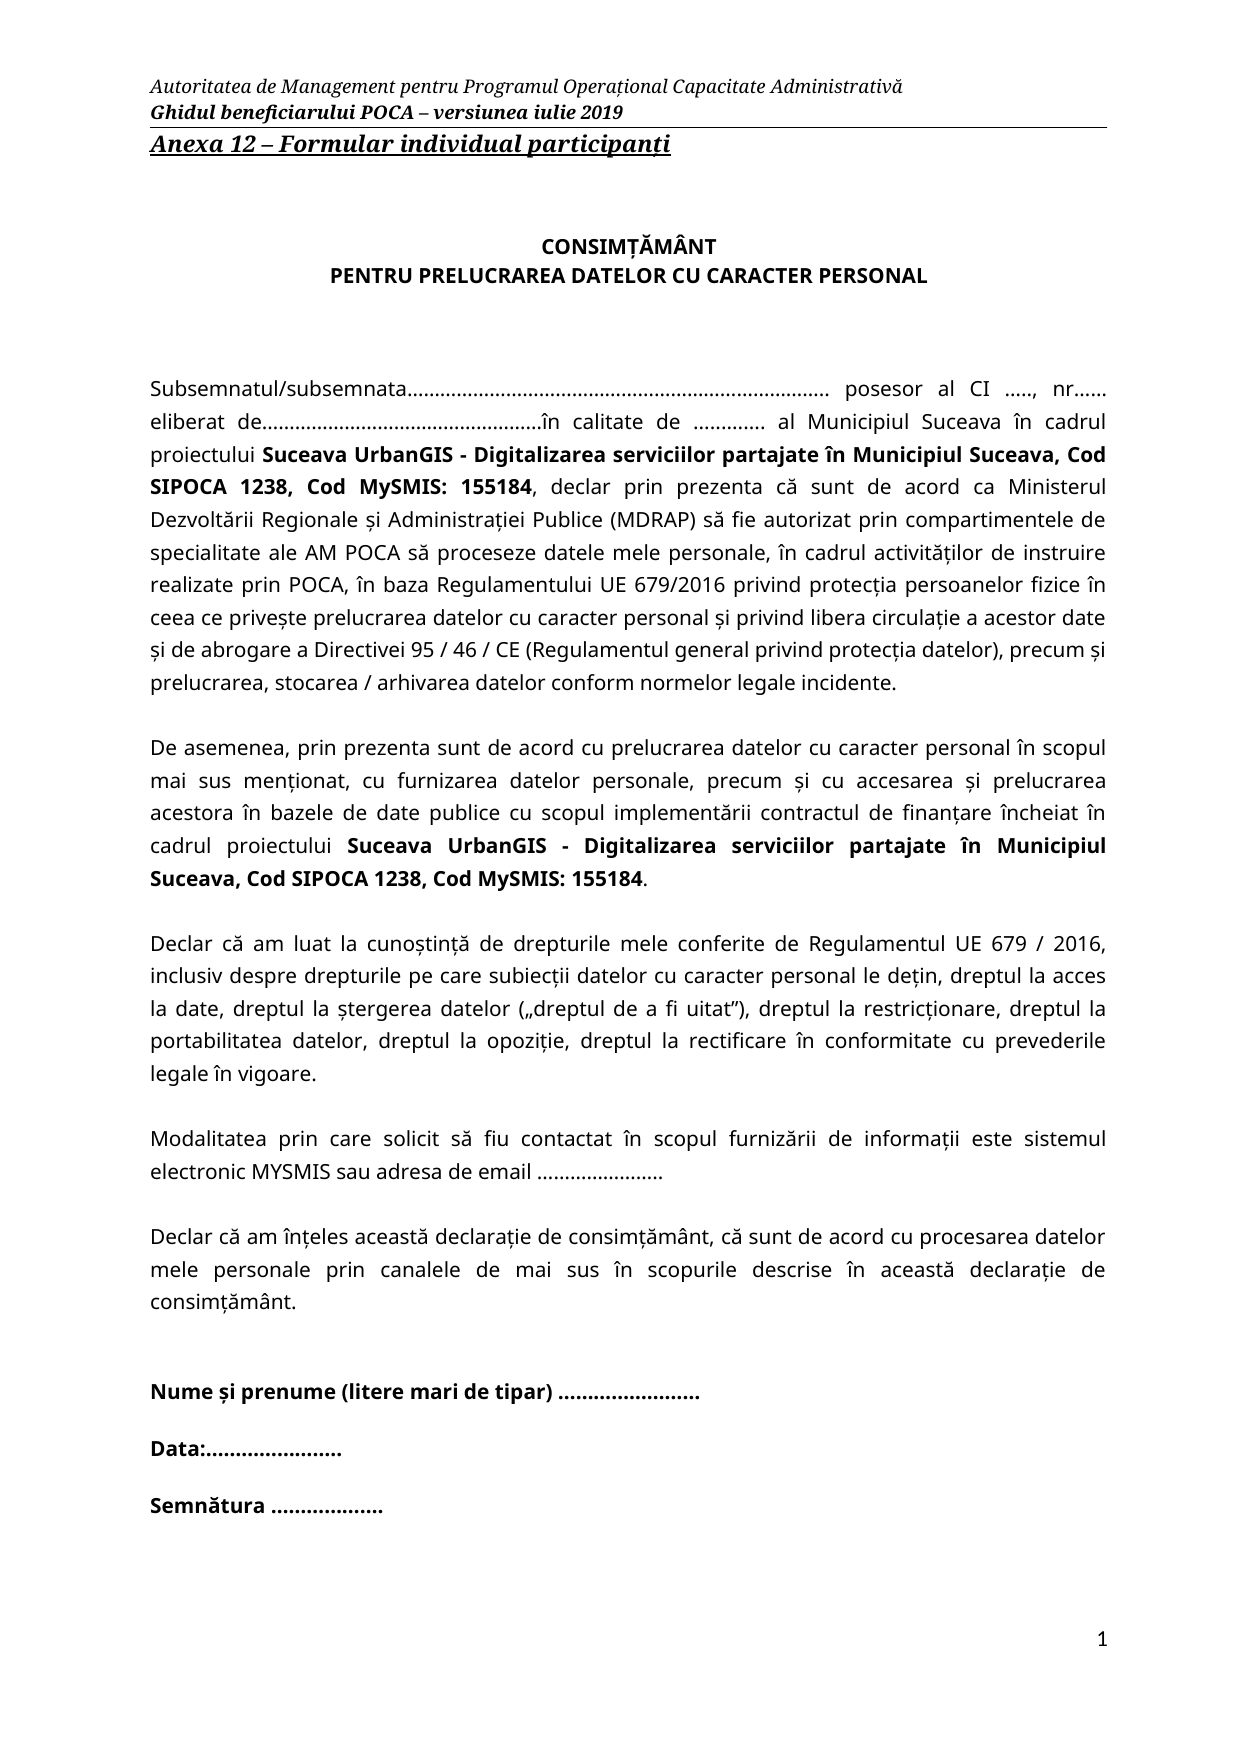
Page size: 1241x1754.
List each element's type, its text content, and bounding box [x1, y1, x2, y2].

text Declar că am luat la cunoștință de drepturile mele conferite de Regulamentul UE 679 / 2016, inclusiv despre drepturile pe care subiecții datelor cu caracter personal le dețin, dreptul la acces la date, dreptul la ștergerea datelor („dreptul de a fi uitat”), dreptul la restricționare, dreptul la portabilitatea datelor, dreptul la opoziție, dreptul la rectificare în conformitate cu prevederile legale în vigoare. [150, 929, 1107, 1088]
text PENTRU PRELUCRAREA DATELOR CU CARACTER PERSONAL [150, 261, 1107, 289]
text Subsemnatul/subsemnata………………………………………………………………….. posesor al CI ….., nr…… eliberat de……………………………………………în calitate de ............. al Municipiul Suceava în cadrul proiectului Suceava UrbanGIS - Digitalizarea serviciilor partajate în Municipiul Suceava, Cod SIPOCA 1238, Cod MySMIS: 155184, declar prin prezenta că sunt de acord ca Ministerul Dezvoltării Regionale și Administrației Publice (MDRAP) să fie autorizat prin compartimentele de specialitate ale AM POCA să proceseze datele mele personale, în cadrul activităților de instruire realizate prin POCA, în baza Regulamentului UE 679/2016 privind protecția persoanelor fizice în ceea ce privește prelucrarea datelor cu caracter personal și privind libera circulație a acestor date și de abrogare a Directivei 95 / 46 / CE (Regulamentul general privind protecția datelor), precum și prelucrarea, stocarea / arhivarea datelor conform normelor legale incidente. [150, 374, 1107, 696]
text De asemenea, prin prezenta sunt de acord cu prelucrarea datelor cu caracter personal în scopul mai sus menționat, cu furnizarea datelor personale, precum și cu accesarea și prelucrarea acestora în bazele de date publice cu scopul implementării contractul de finanțare încheiat în cadrul proiectului Suceava UrbanGIS - Digitalizarea serviciilor partajate în Municipiul Suceava, Cod SIPOCA 1238, Cod MySMIS: 155184. [150, 733, 1107, 892]
text Nume și prenume (litere mari de tipar) …………………… [150, 1377, 1107, 1405]
text Semnătura ………………. [150, 1491, 1107, 1519]
text Data:………………….. [150, 1434, 1107, 1462]
text CONSIMȚĂMÂNT [150, 232, 1107, 261]
text Declar că am înțeles această declarație de consimțământ, că sunt de acord cu procesarea datelor mele personale prin canalele de mai sus în scopurile descrise în această declarație de consimțământ. [150, 1222, 1107, 1316]
text Modalitatea prin care solicit să fiu contactat în scopul furnizării de informații este sistemul electronic MYSMIS sau adresa de email ………………….. [150, 1124, 1107, 1186]
